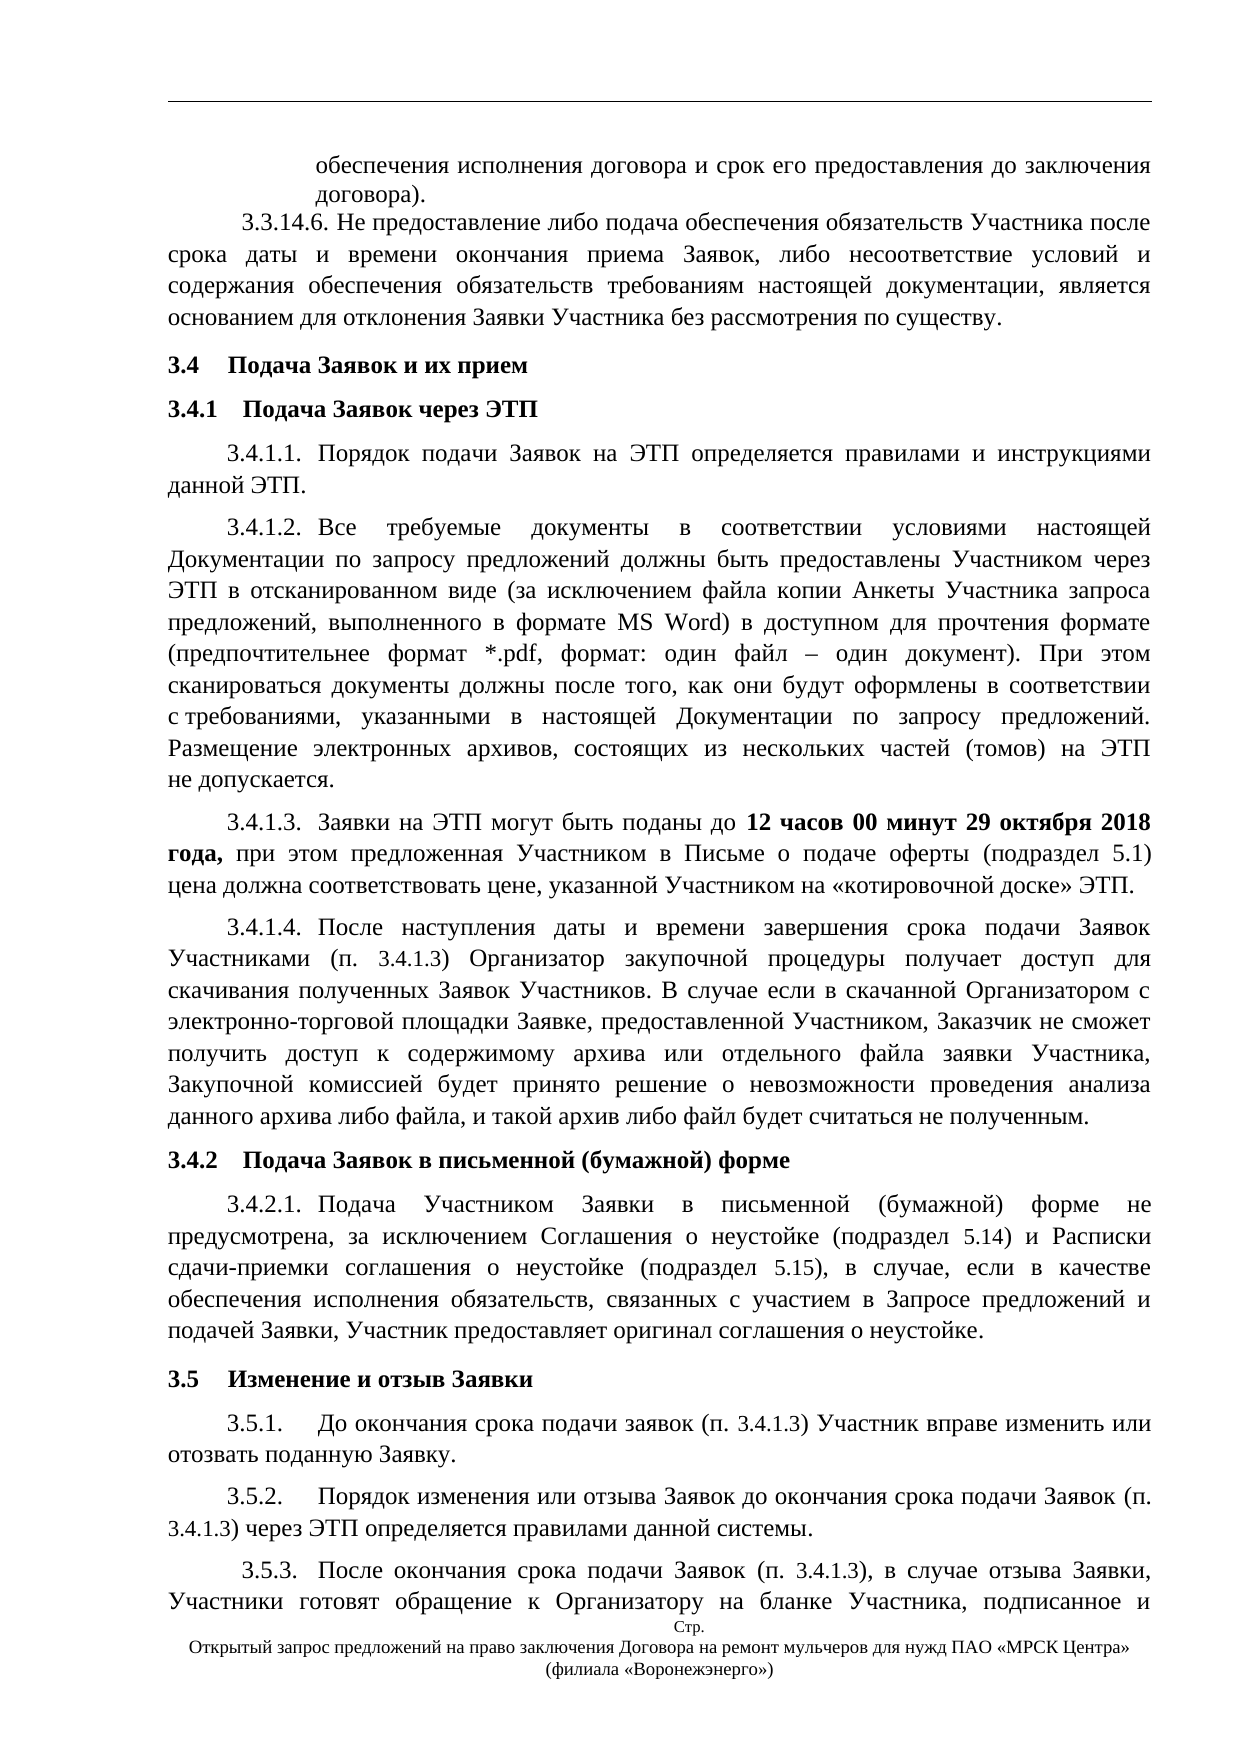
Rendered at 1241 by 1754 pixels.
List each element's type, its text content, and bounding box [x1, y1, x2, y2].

subtitle Подача Заявок через ЭТП [168, 394, 1152, 423]
list Порядок изменения или отзыва Заявок до окончания срока подачи Заявок (п. 3.4.1.3) через ЭТП определяется правилами данной системы. [168, 1481, 1152, 1542]
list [278, 150, 1152, 207]
subtitle Изменение и отзыв Заявки [168, 1364, 1152, 1392]
list Порядок подачи Заявок на ЭТП определяется правилами и инструкциями данной ЭТП. [168, 438, 1152, 499]
list Заявки на ЭТП могут быть поданы до 12 часов 00 минут 29 октября 2018 года, при этом предложенная Участником в Письме о подаче оферты (подраздел 5.1) цена должна соответствовать цене, указанной Участником на «котировочной доске» ЭТП. [168, 807, 1152, 898]
list Не предоставление либо подача обеспечения обязательств Участника после срока даты и времени окончания приема Заявок, либо несоответствие условий и содержания обеспечения обязательств требованиям настоящей документации, является основанием для отклонения Заявки Участника без рассмотрения по существу. [168, 207, 1152, 331]
list Подача Участником Заявки в письменной (бумажной) форме не предусмотрена, за исключением Соглашения о неустойке (подраздел 5.14) и Расписки сдачи-приемки соглашения о неустойке (подраздел 5.15), в случае, если в качестве обеспечения исполнения обязательств, связанных с участием в Запросе предложений и подачей Заявки, Участник предоставляет оригинал соглашения о неустойке. [168, 1189, 1152, 1344]
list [168, 1555, 1152, 1615]
list До окончания срока подачи заявок (п. 3.4.1.3) Участник вправе изменить или отозвать поданную Заявку. [168, 1408, 1152, 1468]
subtitle Подача Заявок в письменной (бумажной) форме [168, 1145, 1152, 1174]
subtitle Подача Заявок и их прием [168, 350, 1152, 379]
list После наступления даты и времени завершения срока подачи Заявок Участниками (п. 3.4.1.3) Организатор закупочной процедуры получает доступ для скачивания полученных Заявок Участников. В случае если в скачанной Организатором с электронно-торговой площадки Заявке, предоставленной Участником, Заказчик не сможет получить доступ к содержимому архива или отдельного файла заявки Участника, Закупочной комиссией будет принято решение о невозможности проведения анализа данного архива либо файла, и такой архив либо файл будет считаться не полученным. [168, 912, 1152, 1130]
list Все требуемые документы в соответствии условиями настоящей Документации по запросу предложений должны быть предоставлены Участником через ЭТП в отсканированном виде (за исключением файла копии Анкеты Участника запроса предложений, выполненного в формате MS Word) в доступном для прочтения формате (предпочтительнее формат *.pdf, формат: один файл – один документ). При этом сканироваться документы должны после того, как они будут оформлены в соответствии с требованиями, указанными в настоящей Документации по запросу предложений. Размещение электронных архивов, состоящих из нескольких частей (томов) на ЭТП не допускается. [168, 512, 1152, 793]
